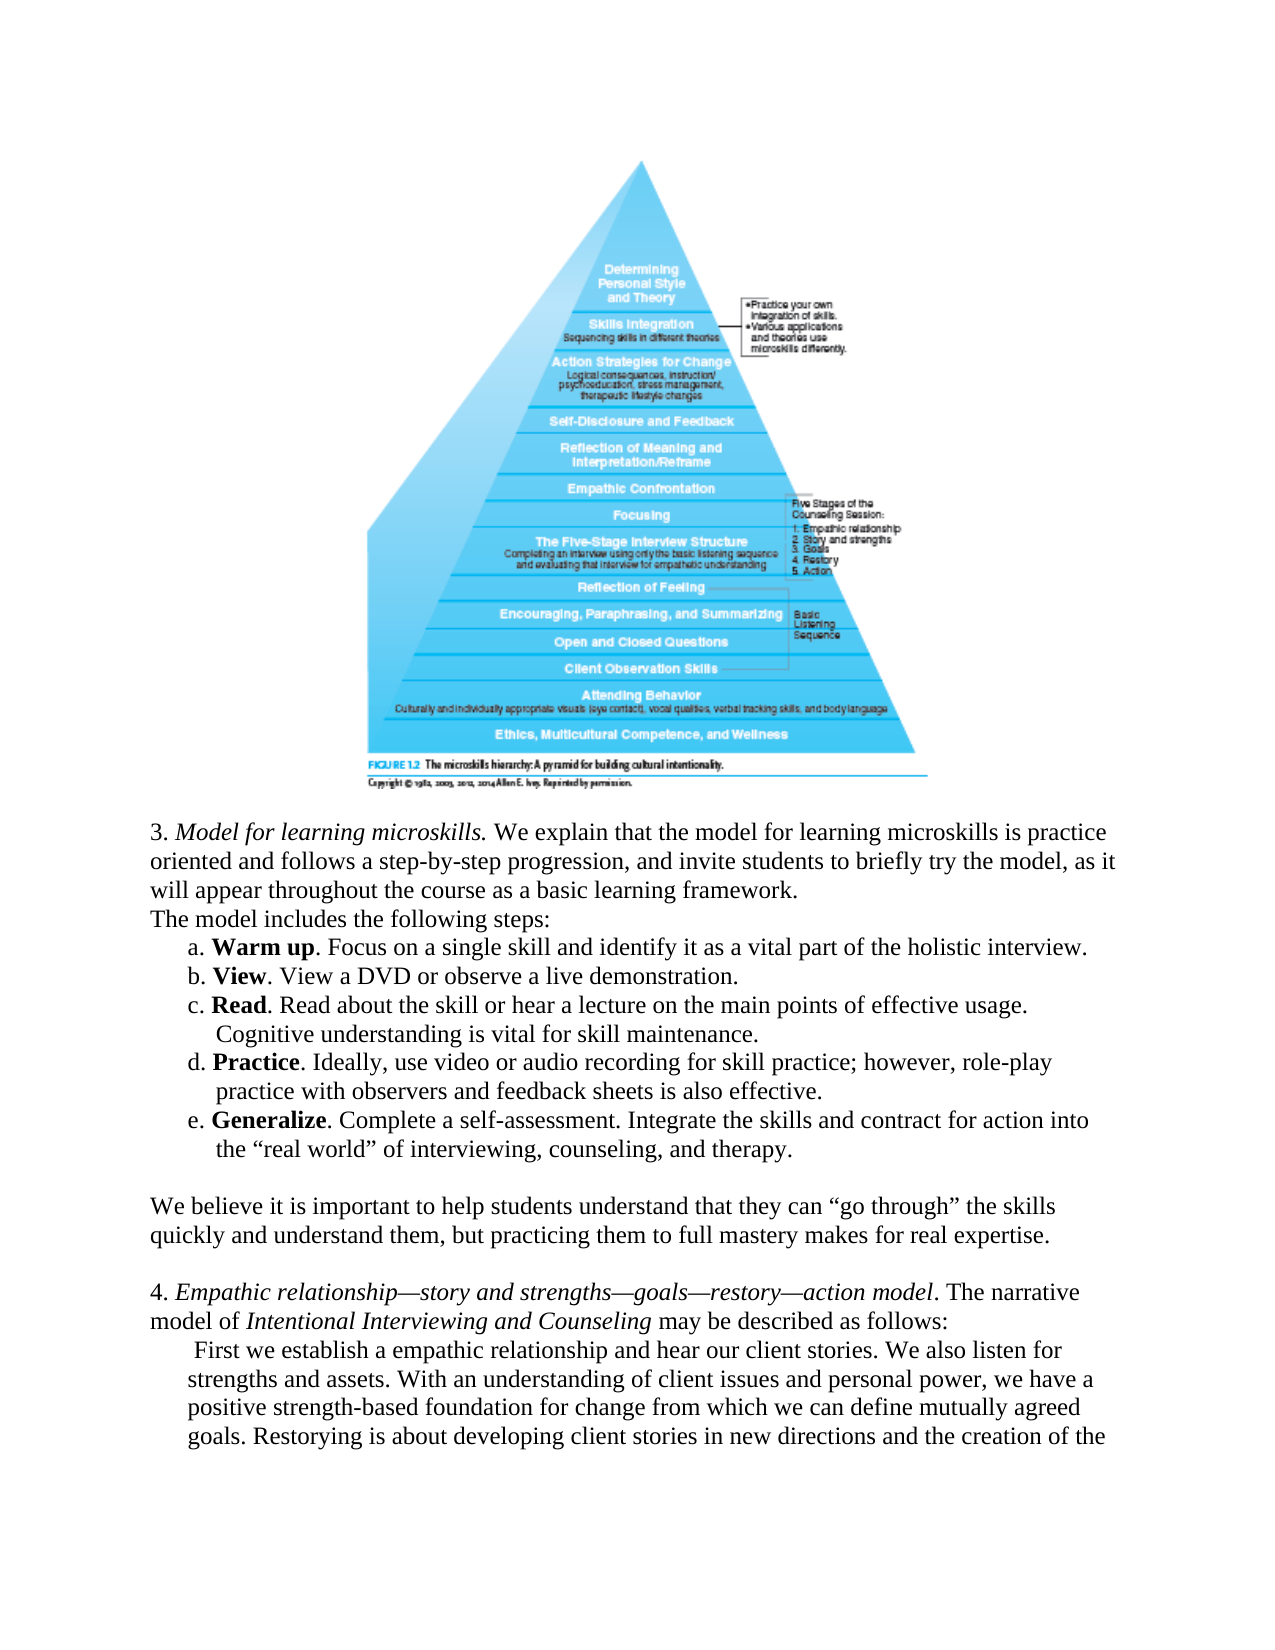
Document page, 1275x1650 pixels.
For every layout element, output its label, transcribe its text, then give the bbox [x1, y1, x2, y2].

text We believe it is important to help students understand that they can “go through” the skills quickly and understand them, but practicing them to full mastery makes for real expertise. [150, 1191, 1125, 1249]
text The model includes the following steps: [150, 904, 1125, 932]
text c. Read. Read about the skill or hear a lecture on the main points of effective usage. Cognitive understanding is vital for skill maintenance. [187, 990, 1125, 1047]
text 3. Model for learning microskills. We explain that the model for learning microskills is practice oriented and follows a step-by-step progression, and invite students to briefly try the model, as it will appear throughout the course as a basic learning framework. [150, 817, 1125, 904]
text 4. Empathic relationship—story and strengths—goals—restory—action model. The narrative model of Intentional Interviewing and Counseling may be described as follows: [150, 1277, 1125, 1335]
text d. Practice. Ideally, use video or audio recording for skill practice; however, role-play practice with observers and feedback sheets is also effective. [187, 1047, 1125, 1105]
text b. View. View a DVD or observe a live demonstration. [187, 961, 1125, 990]
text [187, 1335, 1125, 1450]
text a. Warm up. Focus on a single skill and identify it as a vital part of the holistic interview. [187, 932, 1125, 961]
text e. Generalize. Complete a self-assessment. Integrate the skills and contract for action into the “real world” of interviewing, counseling, and therapy. [187, 1105, 1125, 1162]
